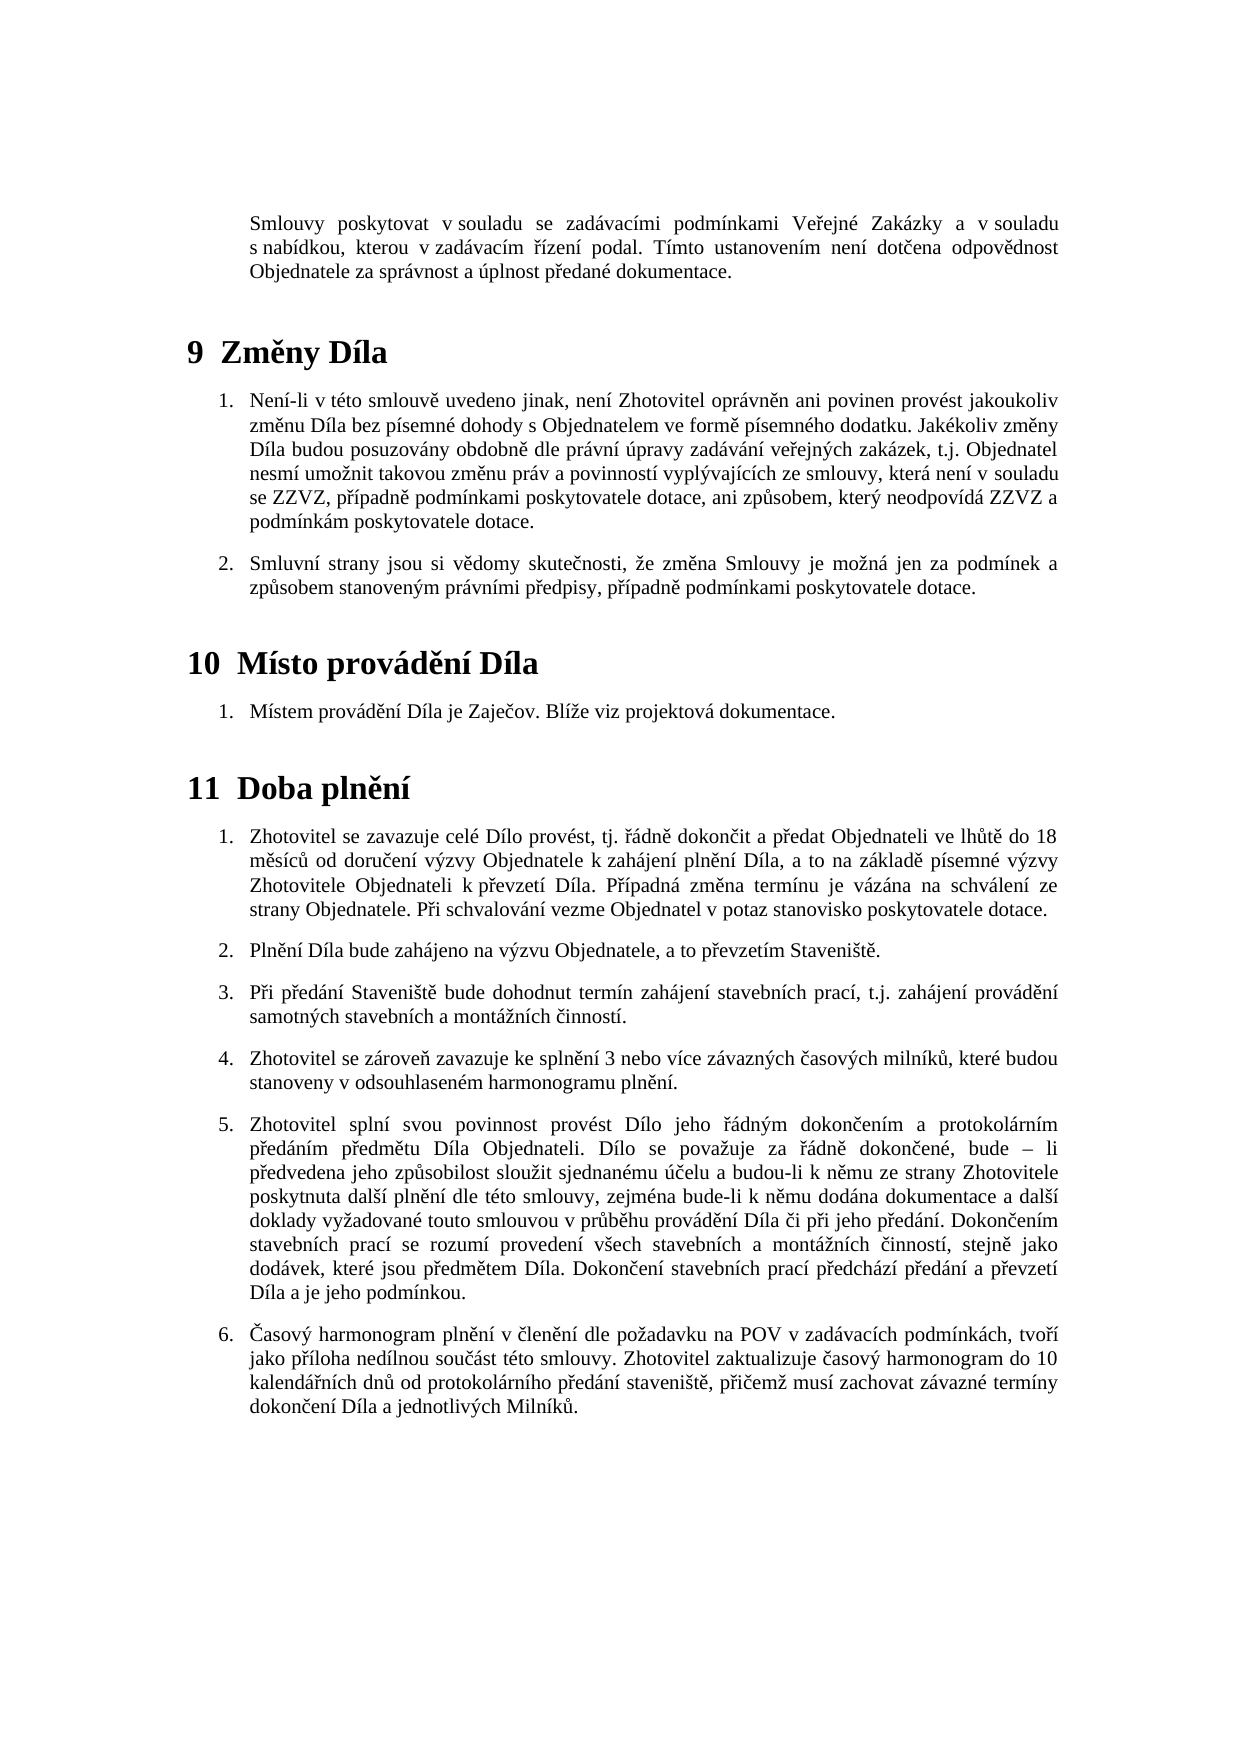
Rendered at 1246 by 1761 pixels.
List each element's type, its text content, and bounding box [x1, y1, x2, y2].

subtitle 11 Doba plnění [187, 768, 1059, 807]
list 5. Zhotovitel splní svou povinnost provést Dílo jeho řádným dokončením a protokolárním předáním předmětu Díla Objednateli. Dílo se považuje za řádně dokončené, bude – li předvedena jeho způsobilost sloužit sjednanému účelu a budou-li k němu ze strany Zhotovitele poskytnuta další plnění dle této smlouvy, zejména bude-li k němu dodána dokumentace a další doklady vyžadované touto smlouvou v průběhu provádění Díla či při jeho předání. Dokončením stavebních prací se rozumí provedení všech stavebních a montážních činností, stejně jako dodávek, které jsou předmětem Díla. Dokončení stavebních prací předchází předání a převzetí Díla a je jeho podmínkou. [218, 1112, 1059, 1304]
subtitle 9 Změny Díla [187, 332, 1059, 371]
list 2. Plnění Díla bude zahájeno na výzvu Objednatele, a to převzetím Staveniště. [218, 938, 1059, 962]
list 1. Místem provádění Díla je Zaječov. Blíže viz projektová dokumentace. [218, 699, 1059, 723]
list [218, 211, 1059, 283]
list 1. Zhotovitel se zavazuje celé Dílo provést, tj. řádně dokončit a předat Objednateli ve lhůtě do 18 měsíců od doručení výzvy Objednatele k zahájení plnění Díla, a to na základě písemné výzvy Zhotovitele Objednateli k převzetí Díla. Případná změna termínu je vázána na schválení ze strany Objednatele. Při schvalování vezme Objednatel v potaz stanovisko poskytovatele dotace. [218, 824, 1059, 921]
list 3. Při předání Staveniště bude dohodnut termín zahájení stavebních prací, t.j. zahájení provádění samotných stavebních a montážních činností. [218, 980, 1059, 1028]
list 2. Smluvní strany jsou si vědomy skutečnosti, že změna Smlouvy je možná jen za podmínek a způsobem stanoveným právními předpisy, případně podmínkami poskytovatele dotace. [218, 551, 1059, 599]
list 4. Zhotovitel se zároveň zavazuje ke splnění 3 nebo více závazných časových milníků, které budou stanoveny v odsouhlaseném harmonogramu plnění. [218, 1046, 1059, 1094]
list 1. Není-li v této smlouvě uvedeno jinak, není Zhotovitel oprávněn ani povinen provést jakoukoliv změnu Díla bez písemné dohody s Objednatelem ve formě písemného dodatku. Jakékoliv změny Díla budou posuzovány obdobně dle právní úpravy zadávání veřejných zakázek, t.j. Objednatel nesmí umožnit takovou změnu práv a povinností vyplývajících ze smlouvy, která není v souladu se ZZVZ, případně podmínkami poskytovatele dotace, ani způsobem, který neodpovídá ZZVZ a podmínkám poskytovatele dotace. [218, 388, 1059, 533]
list 6. Časový harmonogram plnění v členění dle požadavku na POV v zadávacích podmínkách, tvoří jako příloha nedílnou součást této smlouvy. Zhotovitel zaktualizuje časový harmonogram do 10 kalendářních dnů od protokolárního předání staveniště, přičemž musí zachovat závazné termíny dokončení Díla a jednotlivých Milníků. [218, 1322, 1059, 1418]
subtitle 10 Místo provádění Díla [187, 643, 1059, 682]
